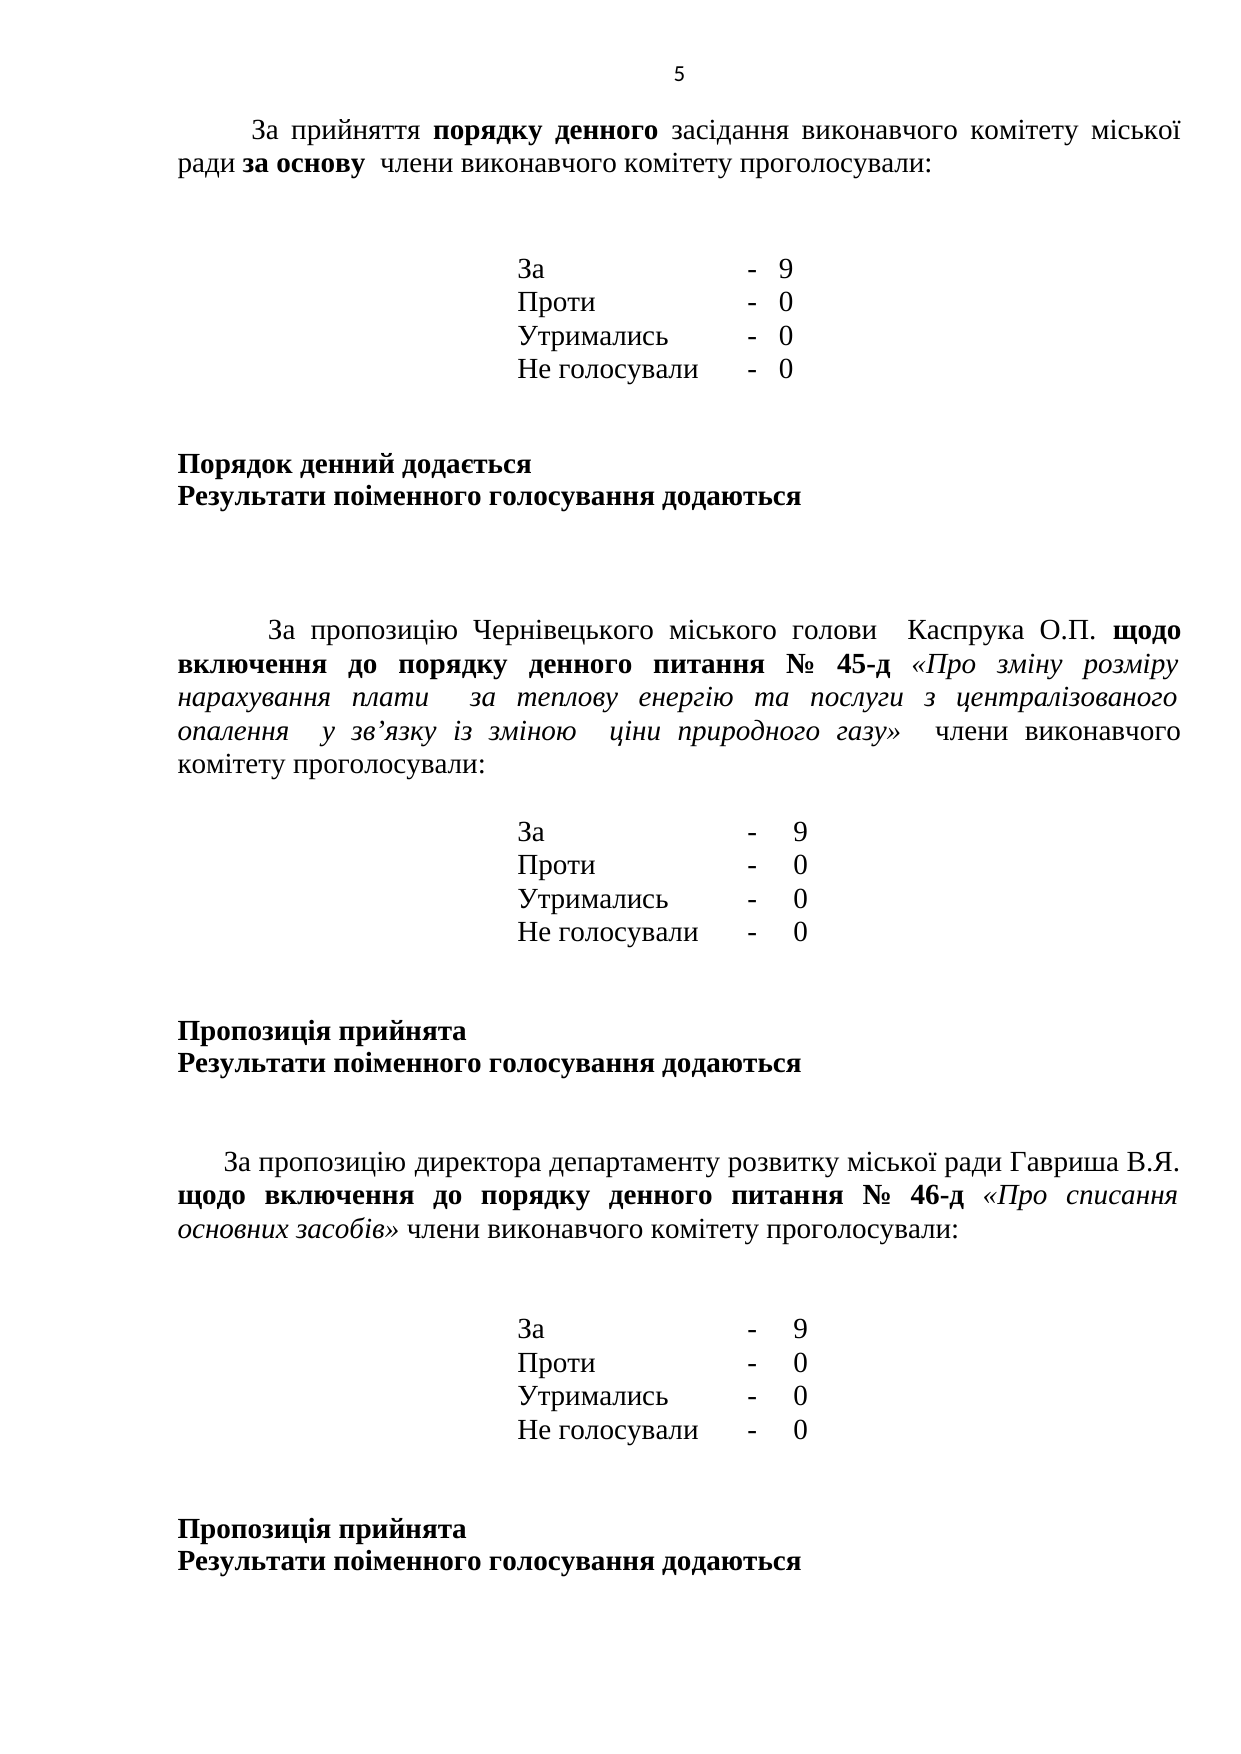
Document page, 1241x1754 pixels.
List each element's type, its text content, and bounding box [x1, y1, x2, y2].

list За пропозицію Чернівецького міського голови Каспрука О.П. щодо включення до порядку денного питання № 45-д «Про зміну розміру нарахування плати за теплову енергію та послуги з централізованого опалення у зв’язку із зміною ціни природного газу» члени виконавчого комітету проголосували: [177, 612, 1181, 780]
table_header За [506, 251, 736, 284]
table_cell - 0 [736, 881, 852, 914]
table_cell - 0 [736, 284, 852, 318]
text Результати поіменного голосування додаються [177, 480, 1181, 512]
table_cell Проти [506, 284, 736, 318]
table_cell - 0 [736, 1345, 852, 1378]
text Пропозиція прийнята [177, 1015, 1181, 1047]
text Результати поіменного голосування додаються [177, 1544, 1181, 1576]
table_cell Проти [506, 1345, 736, 1378]
list За пропозицію директора департаменту розвитку міської ради Гавриша В.Я. щодо включення до порядку денного питання № 46-д «Про списання основних засобів» члени виконавчого комітету проголосували: [177, 1144, 1181, 1244]
table_cell - 0 [736, 351, 852, 385]
table_cell Не голосували [506, 351, 736, 385]
table_cell Не голосували [506, 914, 736, 948]
table_cell - 0 [736, 914, 852, 948]
table_cell Утримались [506, 1379, 736, 1412]
table_cell - 0 [736, 318, 852, 351]
table_header За [506, 1311, 736, 1345]
table_header - 9 [736, 251, 852, 284]
table_cell Не голосували [506, 1412, 736, 1446]
table_cell - 0 [736, 1412, 852, 1446]
text Порядок денний додається [177, 446, 1181, 480]
table_cell Утримались [506, 318, 736, 351]
table_cell - 0 [736, 1379, 852, 1412]
table_header - 9 [736, 814, 852, 847]
text Пропозиція прийнята [177, 1513, 1181, 1544]
table_cell Утримались [506, 881, 736, 914]
text Результати поіменного голосування додаються [177, 1047, 1181, 1078]
table_header За [506, 814, 736, 847]
text За прийняття порядку денного засідання виконавчого комітету міської ради за основу члени виконавчого комітету проголосували: [177, 112, 1181, 179]
table_cell - 0 [736, 847, 852, 881]
table_header - 9 [736, 1311, 852, 1345]
table_cell Проти [506, 847, 736, 881]
